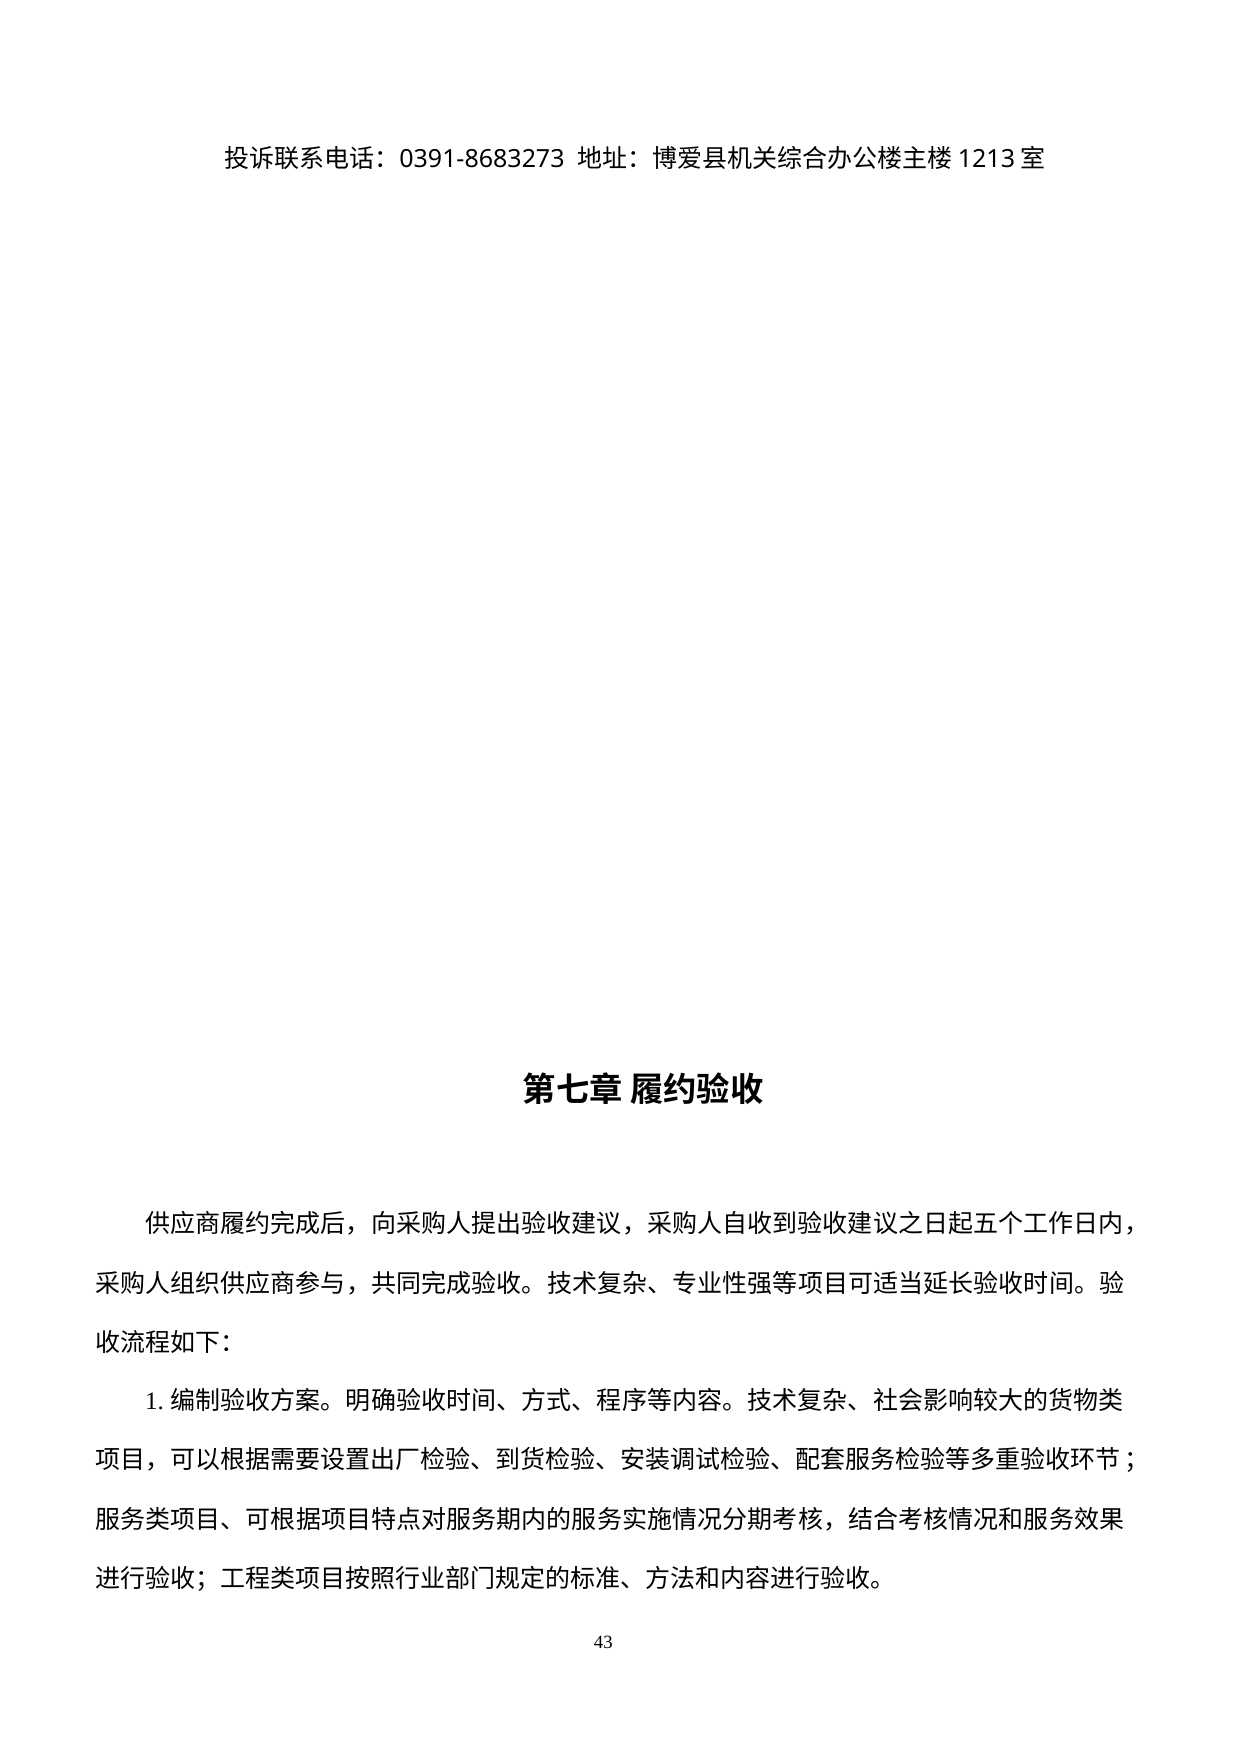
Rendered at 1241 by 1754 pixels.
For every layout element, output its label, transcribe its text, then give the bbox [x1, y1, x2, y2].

text 供应商履约完成后，向采购人提出验收建议，采购人自收到验收建议之日起五个工作日内，采购人组织供应商参与，共同完成验收。技术复杂、专业性强等项目可适当延长验收时间。验收流程如下： [95, 1202, 1124, 1361]
subtitle 投诉联系电话：0391-8683273 地址：博爱县机关综合办公楼主楼1213室 [95, 137, 1124, 177]
text 第七章 履约验收 [95, 1047, 1124, 1126]
list 编制验收方案。明确验收时间、方式、程序等内容。技术复杂、社会影响较大的货物类项目，可以根据需要设置出厂检验、到货检验、安装调试检验、配套服务检验等多重验收环节；服务类项目、可根据项目特点对服务期内的服务实施情况分期考核，结合考核情况和服务效果进行验收；工程类项目按照行业部门规定的标准、方法和内容进行验收。 [95, 1379, 1124, 1596]
